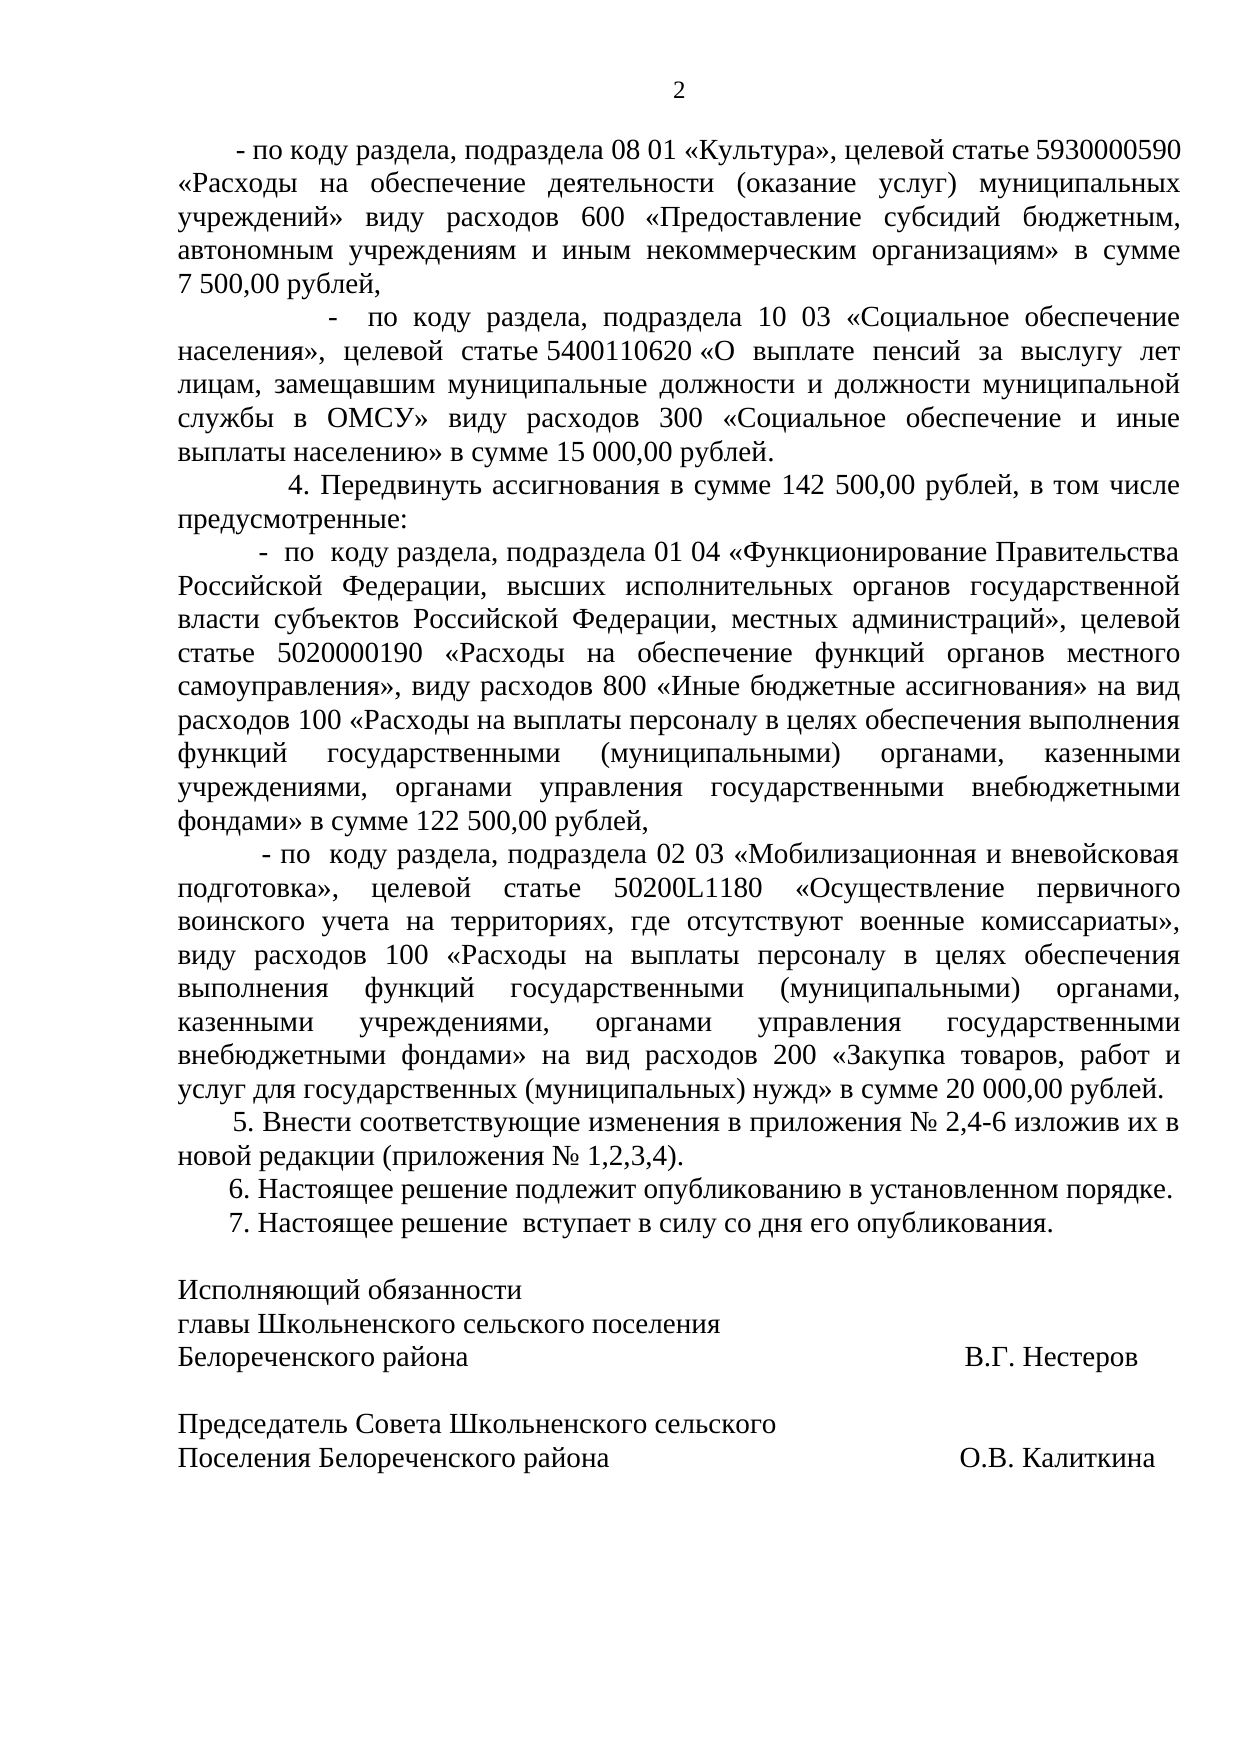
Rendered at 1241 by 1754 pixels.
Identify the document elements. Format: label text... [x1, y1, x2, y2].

text Председатель Совета Школьненского сельского [177, 1406, 1181, 1440]
text 7. Настоящее решение вступает в силу со дня его опубликования. [177, 1205, 1181, 1239]
text главы Школьненского сельского поселения [177, 1306, 1181, 1339]
text 6. Настоящее решение подлежит опубликованию в установленном порядке. [177, 1172, 1181, 1205]
text 5. Внести соответствующие изменения в приложения № 2,4-6 изложив их в новой редакции (приложения № 1,2,3,4). [177, 1104, 1181, 1172]
text Исполняющий обязанности [177, 1272, 1181, 1306]
text - по коду раздела, подраздела 02 03 «Мобилизационная и вневойсковая подготовка», целевой статье 50200L1180 «Осуществление первичного воинского учета на территориях, где отсутствуют военные комиссариаты», виду расходов 100 «Расходы на выплаты персоналу в целях обеспечения выполнения функций государственными (муниципальными) органами, казенными учреждениями, органами управления государственными внебюджетными фондами» на вид расходов 200 «Закупка товаров, работ и услуг для государственных (муниципальных) нужд» в сумме 20 000,00 рублей. [177, 836, 1181, 1104]
text Белореченского района В.Г. Нестеров [177, 1339, 1181, 1373]
text - по коду раздела, подраздела 08 01 «Культура», целевой статье 5930000590 «Расходы на обеспечение деятельности (оказание услуг) муниципальных учреждений» виду расходов 600 «Предоставление субсидий бюджетным, автономным учреждениям и иным некоммерческим организациям» в сумме 7 500,00 рублей, [177, 132, 1181, 299]
text 4. Передвинуть ассигнования в сумме 142 500,00 рублей, в том числе предусмотренные: [177, 467, 1181, 534]
text Поселения Белореченского района О.В. Калиткина [177, 1440, 1181, 1473]
text - по коду раздела, подраздела 10 03 «Социальное обеспечение населения», целевой статье 5400110620 «О выплате пенсий за выслугу лет лицам, замещавшим муниципальные должности и должности муниципальной службы в ОМСУ» виду расходов 300 «Социальное обеспечение и иные выплаты населению» в сумме 15 000,00 рублей. [177, 299, 1181, 467]
text - по коду раздела, подраздела 01 04 «Функционирование Правительства Российской Федерации, высших исполнительных органов государственной власти субъектов Российской Федерации, местных администраций», целевой статье 5020000190 «Расходы на обеспечение функций органов местного самоуправления», виду расходов 800 «Иные бюджетные ассигнования» на вид расходов 100 «Расходы на выплаты персоналу в целях обеспечения выполнения функций государственными (муниципальными) органами, казенными учреждениями, органами управления государственными внебюджетными фондами» в сумме 122 500,00 рублей, [177, 534, 1181, 836]
